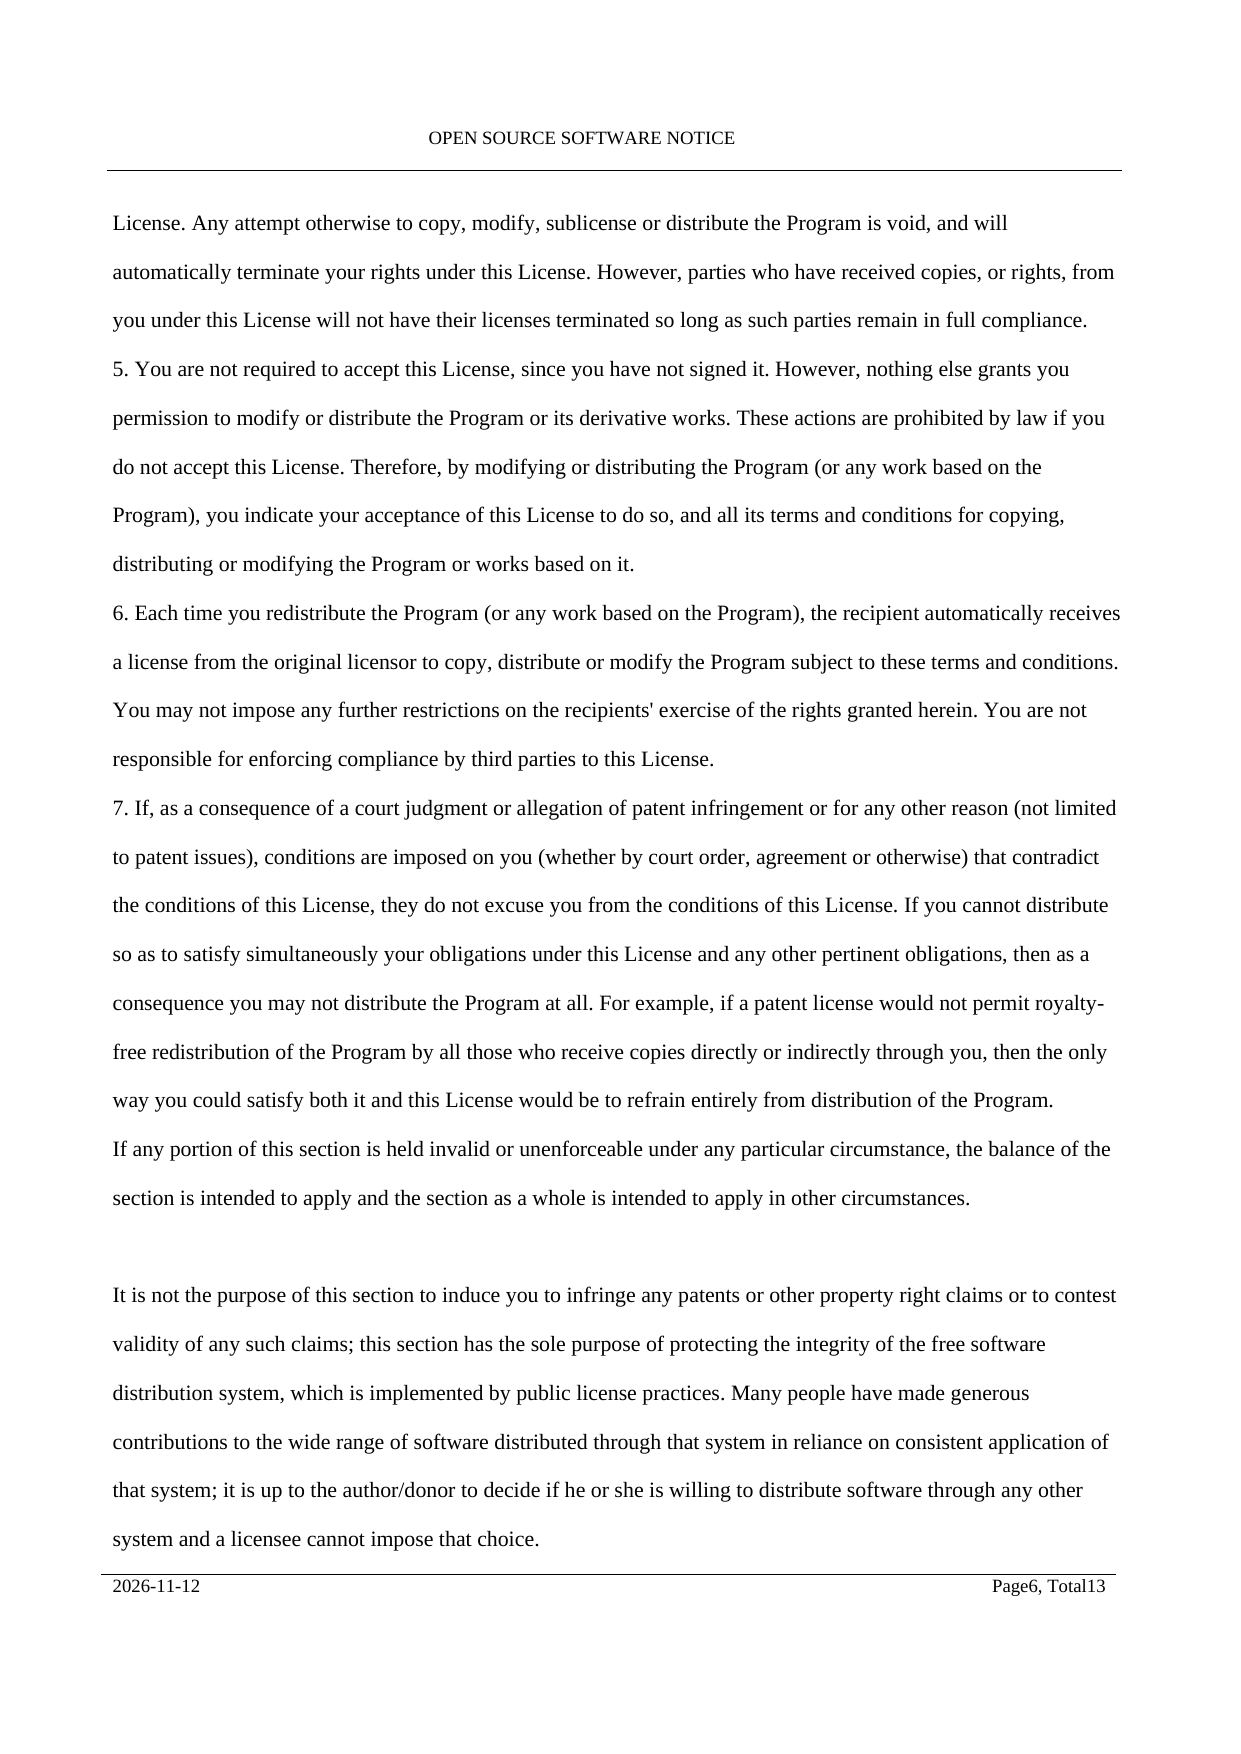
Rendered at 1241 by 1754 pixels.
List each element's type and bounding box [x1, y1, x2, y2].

text [112, 206, 1128, 1555]
